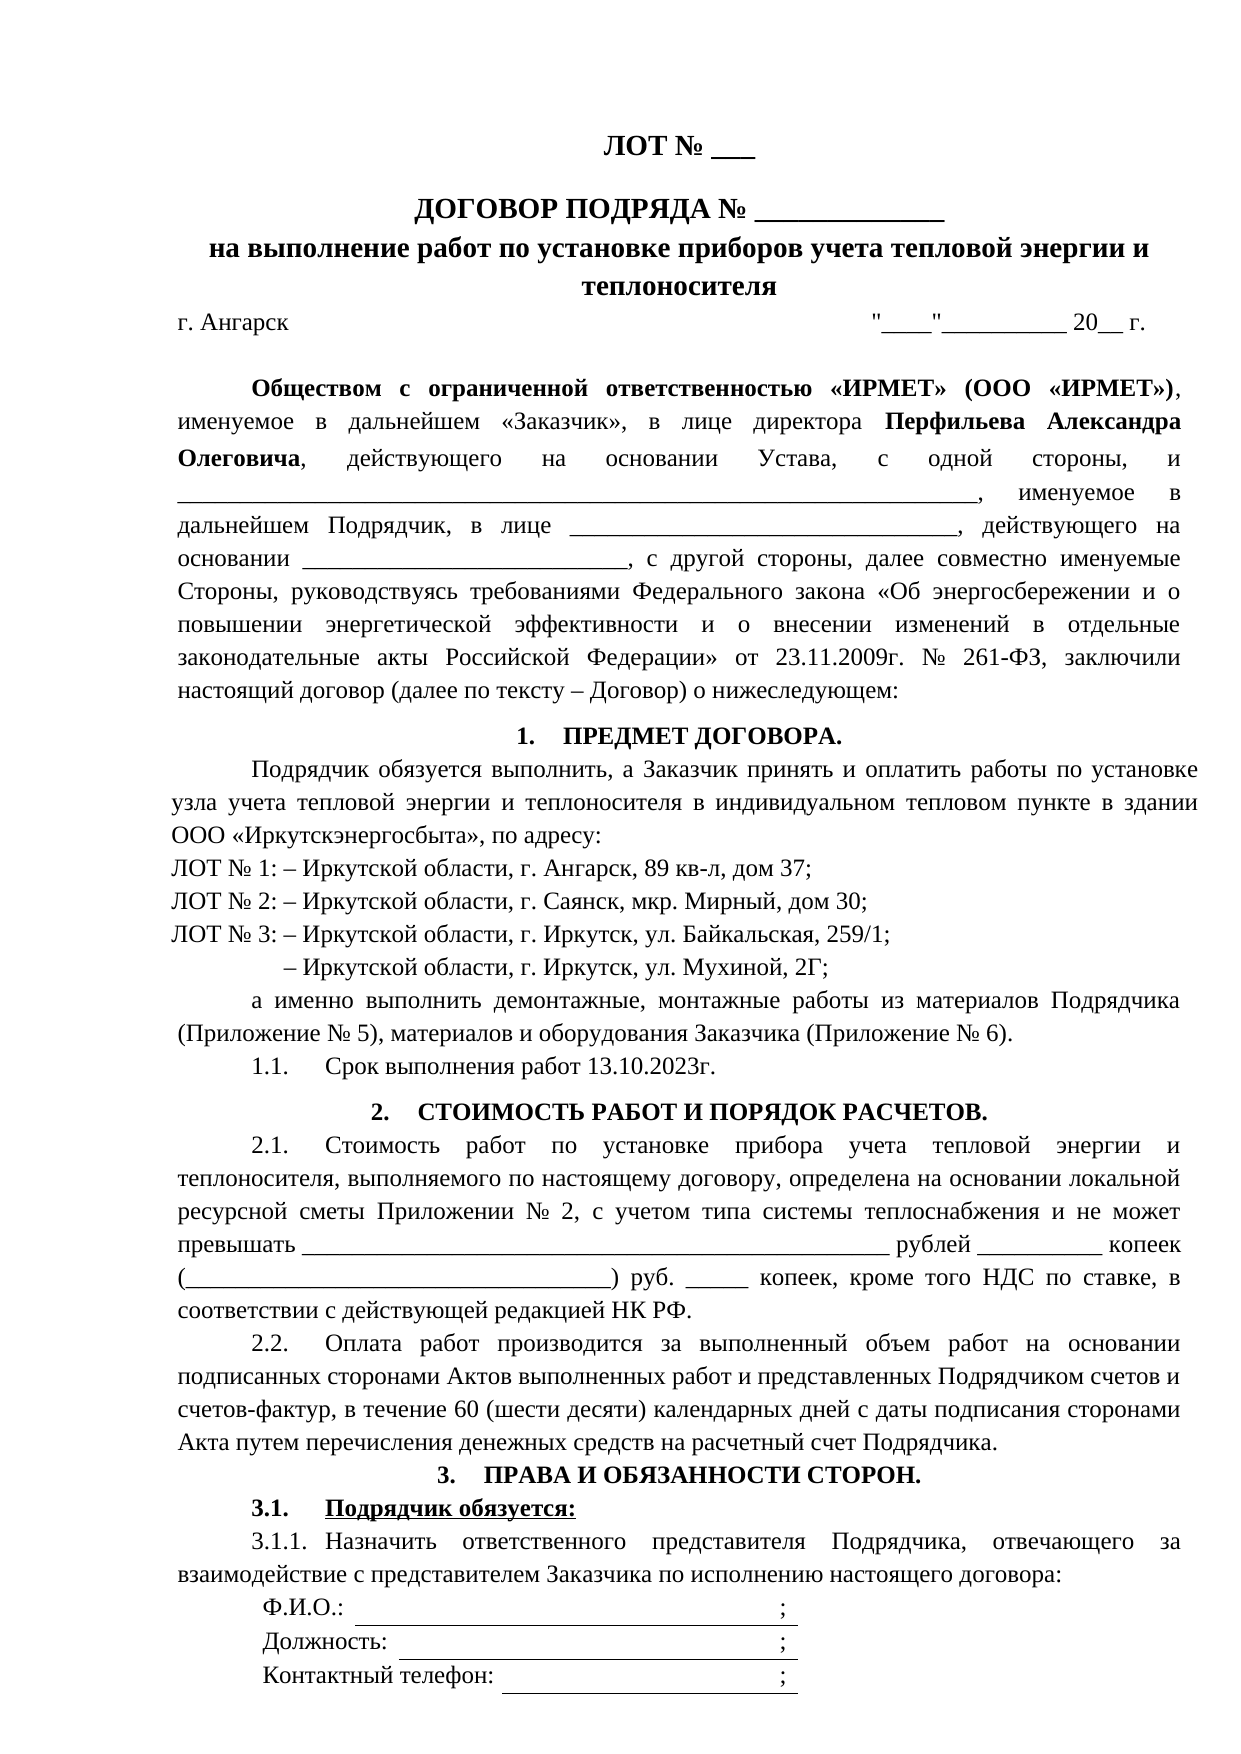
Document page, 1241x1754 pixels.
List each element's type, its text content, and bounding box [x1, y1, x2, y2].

list Назначить ответственного представителя Подрядчика, отвечающего за взаимодействие с представителем Заказчика по исполнению настоящего договора: [177, 1526, 1181, 1588]
table_cell Должность: [251, 1625, 399, 1659]
text ЛОТ № 1: – Иркутской области, г. Ангарск, 89 кв-л, дом 37; [171, 853, 1199, 882]
table_header Ф.И.О.: [251, 1592, 355, 1625]
text ДОГОВОР ПОДРЯДА № _____________ [177, 191, 1181, 225]
text на выполнение работ по установке приборов учета тепловой энергии и теплоносителя [177, 230, 1181, 302]
table_cell ; [399, 1626, 797, 1659]
text ЛОТ № ___ [177, 128, 1181, 161]
list Оплата работ производится за выполненный объем работ на основании подписанных сторонами Актов выполненных работ и представленных Подрядчиком счетов и счетов-фактур, в течение 60 (шести десяти) календарных дней с даты подписания сторонами Акта путем перечисления денежных средств на расчетный счет Подрядчика. [177, 1328, 1181, 1456]
text Обществом с ограниченной ответственностью «ИРМЕТ» (ООО «ИРМЕТ»), именуемое в дальнейшем «Заказчик», в лице директора Перфильева Александра Олеговича, действующего на основании Устава, c одной стороны, и ________________________________________________________________, именуемое в дальнейшем Подрядчик, в лице _______________________________, действующего на основании __________________________, с другой стороны, далее совместно именуемые Стороны, руководствуясь требованиями Федерального закона «Об энергосбережении и о повышении энергетической эффективности и о внесении изменений в отдельные законодательные акты Российской Федерации» от 23.11.2009г. № 261-ФЗ, заключили настоящий договор (далее по тексту – Договор) о нижеследующем: [177, 373, 1181, 704]
list ПРЕДМЕТ ДОГОВОРА. [177, 721, 1181, 750]
table_header ; [355, 1592, 797, 1625]
text Подрядчик обязуется выполнить, а Заказчик принять и оплатить работы по установке узла учета тепловой энергии и теплоносителя в индивидуальном тепловом пункте в здании ООО «Иркутскэнергосбыта», по адресу: [171, 754, 1199, 849]
table_cell ; [502, 1660, 797, 1693]
text – Иркутской области, г. Иркутск, ул. Мухиной, 2Г; [283, 952, 1181, 981]
text а именно выполнить демонтажные, монтажные работы из материалов Подрядчика (Приложение № 5), материалов и оборудования Заказчика (Приложение № 6). [177, 985, 1181, 1047]
text г. Ангарск "____"__________ 20__ г. [177, 307, 1181, 336]
list Стоимость работ по установке прибора учета тепловой энергии и теплоносителя, выполняемого по настоящему договору, определена на основании локальной ресурсной сметы Приложении № 2, с учетом типа системы теплоснабжения и не может превышать _______________________________________________ рублей __________ копеек (__________________________________) руб. _____ копеек, кроме того НДС по ставке, в соответствии с действующей редакцией НК РФ. [177, 1130, 1181, 1324]
text ЛОТ № 3: – Иркутской области, г. Иркутск, ул. Байкальская, 259/1; [171, 919, 1192, 948]
table_cell Контактный телефон: [251, 1659, 502, 1693]
list СТОИМОСТЬ РАБОТ И ПОРЯДОК РАСЧЕТОВ. [177, 1097, 1181, 1126]
list Срок выполнения работ 13.10.2023г. [177, 1051, 1181, 1080]
list Подрядчик обязуется: [214, 1493, 1181, 1522]
text ЛОТ № 2: – Иркутской области, г. Саянск, мкр. Мирный, дом 30; [171, 886, 1199, 915]
list ПРАВА И ОБЯЗАННОСТИ СТОРОН. [177, 1460, 1181, 1489]
